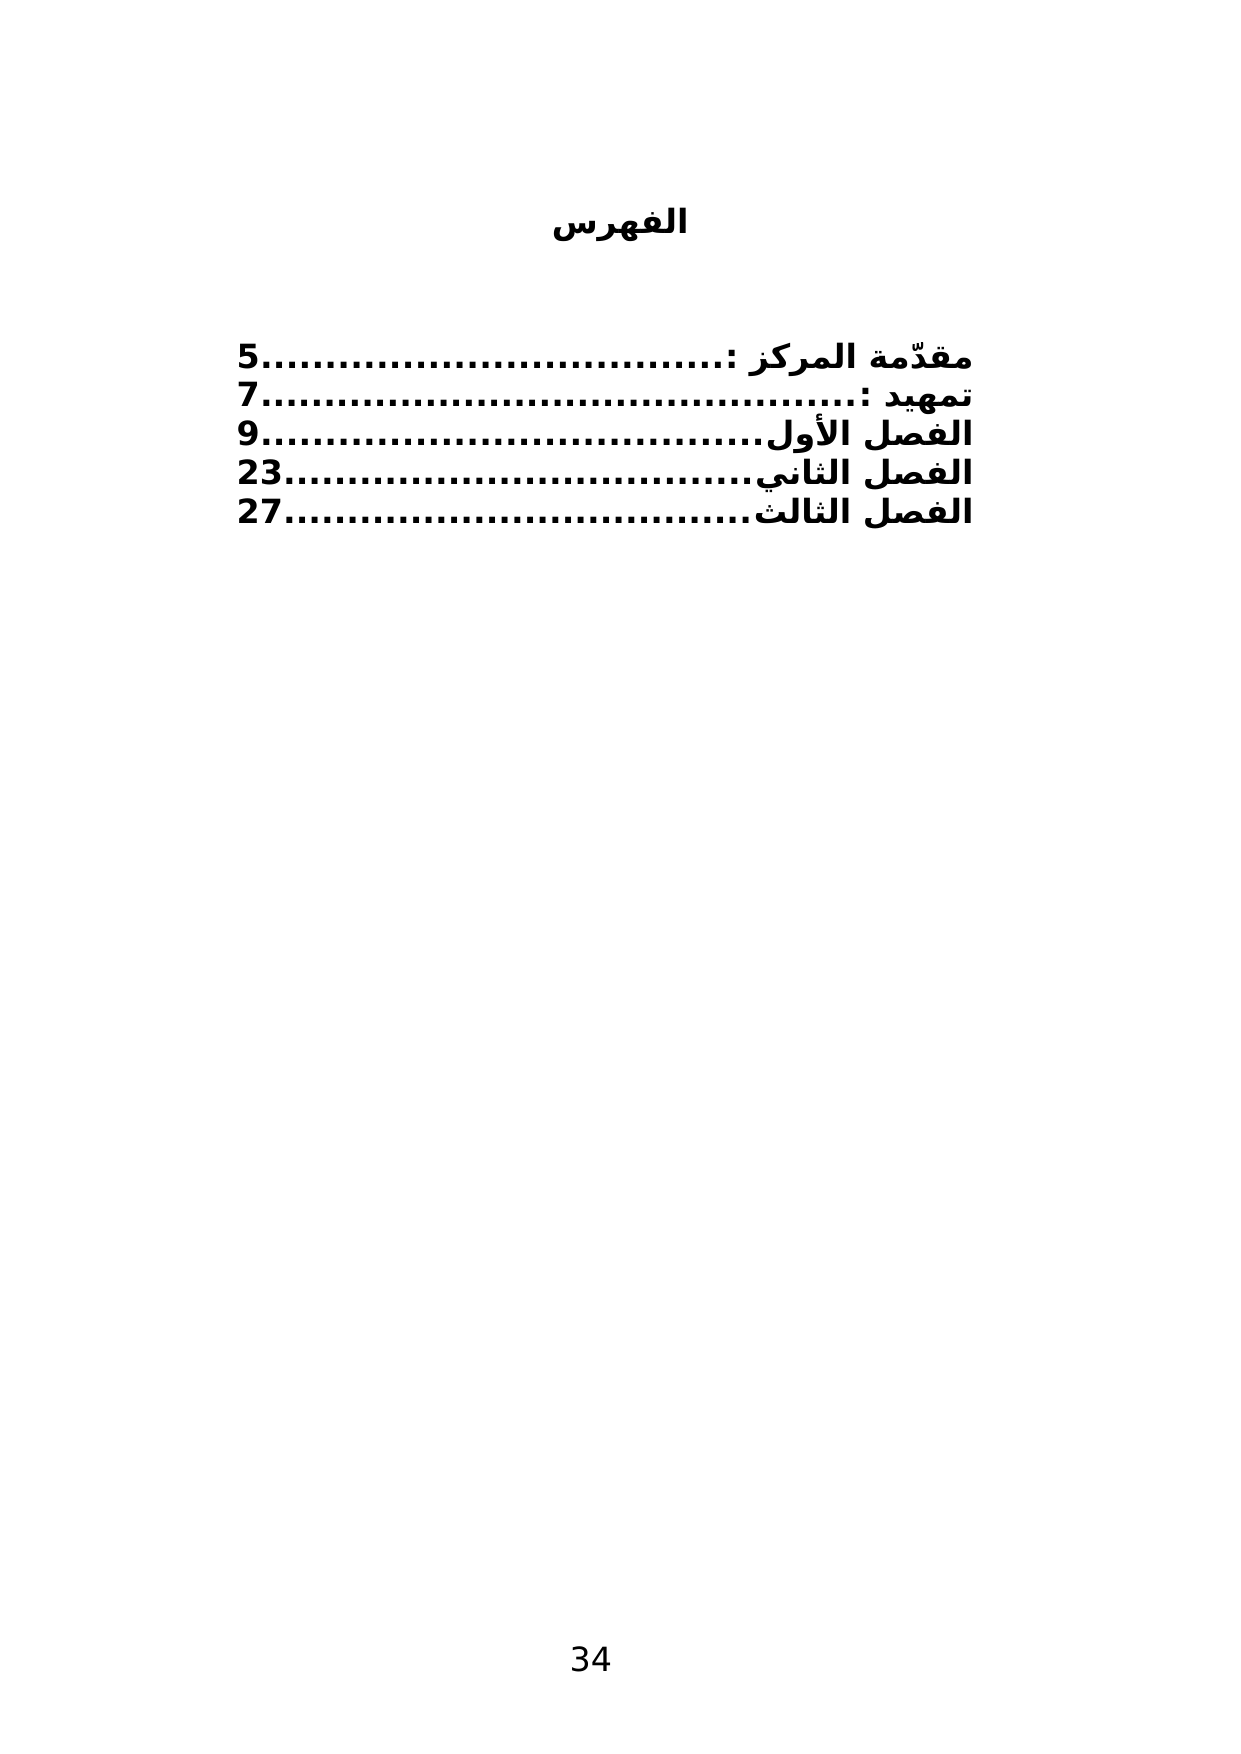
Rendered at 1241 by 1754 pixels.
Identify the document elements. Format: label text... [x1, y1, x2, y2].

text الفهرس [236, 202, 1004, 241]
